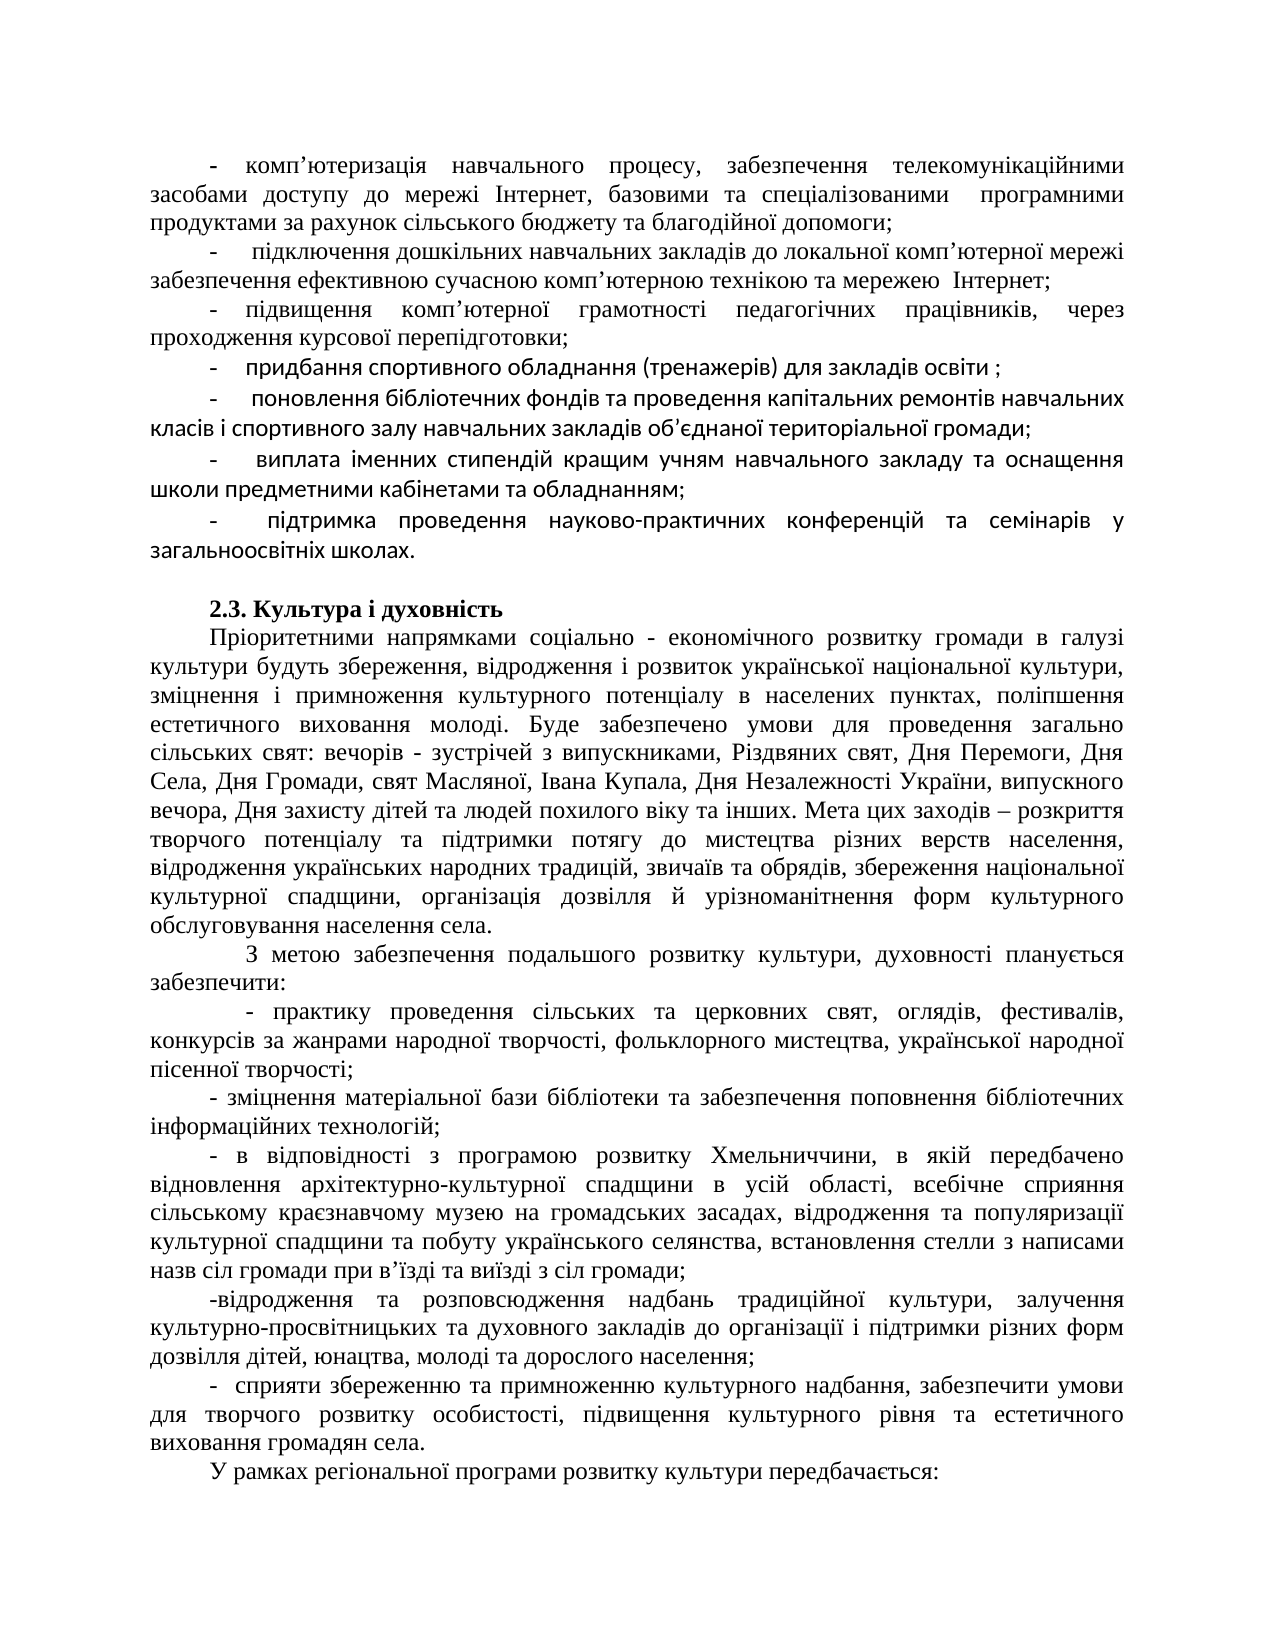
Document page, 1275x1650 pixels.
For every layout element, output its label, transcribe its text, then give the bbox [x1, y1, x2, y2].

text - практику проведення сільських та церковних свят, оглядів, фестивалів, конкурсів за жанрами народної творчості, фольклорного мистецтва, української народної пісенної творчості; [150, 996, 1125, 1082]
text - в відповідності з програмою розвитку Хмельниччини, в якій передбачено відновлення архітектурно-культурної спадщини в усій області, всебічне сприяння сільському краєзнавчому музею на громадських засадах, відродження та популяризації культурної спадщини та побуту українського селянства, встановлення стелли з написами назв сіл громади при в’їзді та виїзді з сіл громади; [150, 1140, 1125, 1284]
text - сприяти збереженню та примноженню культурного надбання, забезпечити умови для творчого розвитку особистості, підвищення культурного рівня та естетичного виховання громадян села. [150, 1370, 1125, 1456]
text Пріоритетними напрямками соціально - економічного розвитку громади в галузі культури будуть збереження, відродження і розвиток української національної культури, зміцнення і примноження культурного потенціалу в населених пунктах, поліпшення естетичного виховання молоді. Буде забезпечено умови для проведення загально сільських свят: вечорів - зустрічей з випускниками, Різдвяних свят, Дня Перемоги, Дня Села, Дня Громади, свят Масляної, Івана Купала, Дня Незалежності України, випускного вечора, Дня захисту дітей та людей похилого віку та інших. Мета цих заходів – розкриття творчого потенціалу та підтримки потягу до мистецтва різних верств населення, відродження українських народних традицій, звичаїв та обрядів, збереження національної культурної спадщини, організація дозвілля й урізноманітнення форм культурного обслуговування населення села. [150, 622, 1125, 939]
text У рамках регіональної програми розвитку культури передбачається: [150, 1456, 1125, 1485]
list підвищення комп’ютерної грамотності педагогічних працівників, через проходження курсової перепідготовки; [150, 294, 1125, 351]
list комп’ютеризація навчального процесу, забезпечення телекомунікаційними засобами доступу до мережі Інтернет, базовими та спеціалізованими програмними продуктами за рахунок сільського бюджету та благодійної допомоги; [150, 150, 1125, 236]
list поновлення бібліотечних фондів та проведення капітальних ремонтів навчальних класів і спортивного залу навчальних закладів об’єднаної територіальної громади; [150, 382, 1125, 443]
list підключення дошкільних навчальних закладів до локальної комп’ютерної мережі забезпечення ефективною сучасною комп’ютерною технікою та мережею Інтернет; [150, 236, 1125, 294]
text 2.3. Культура і духовність [150, 594, 1125, 622]
text -відродження та розповсюдження надбань традиційної культури, залучення культурно-просвітницьких та духовного закладів до організації і підтримки різних форм дозвілля дітей, юнацтва, молоді та дорослого населення; [150, 1284, 1125, 1370]
text З метою забезпечення подальшого розвитку культури, духовності планується забезпечити: [150, 939, 1125, 996]
list виплата іменних стипендій кращим учням навчального закладу та оснащення школи предметними кабінетами та обладнанням; [150, 443, 1125, 504]
list придбання спортивного обладнання (тренажерів) для закладів освіти ; [150, 351, 1125, 382]
list підтримка проведення науково-практичних конференцій та семінарів у загальноосвітніх школах. [150, 504, 1125, 565]
text - зміцнення матеріальної бази бібліотеки та забезпечення поповнення бібліотечних інформаційних технологій; [150, 1082, 1125, 1140]
